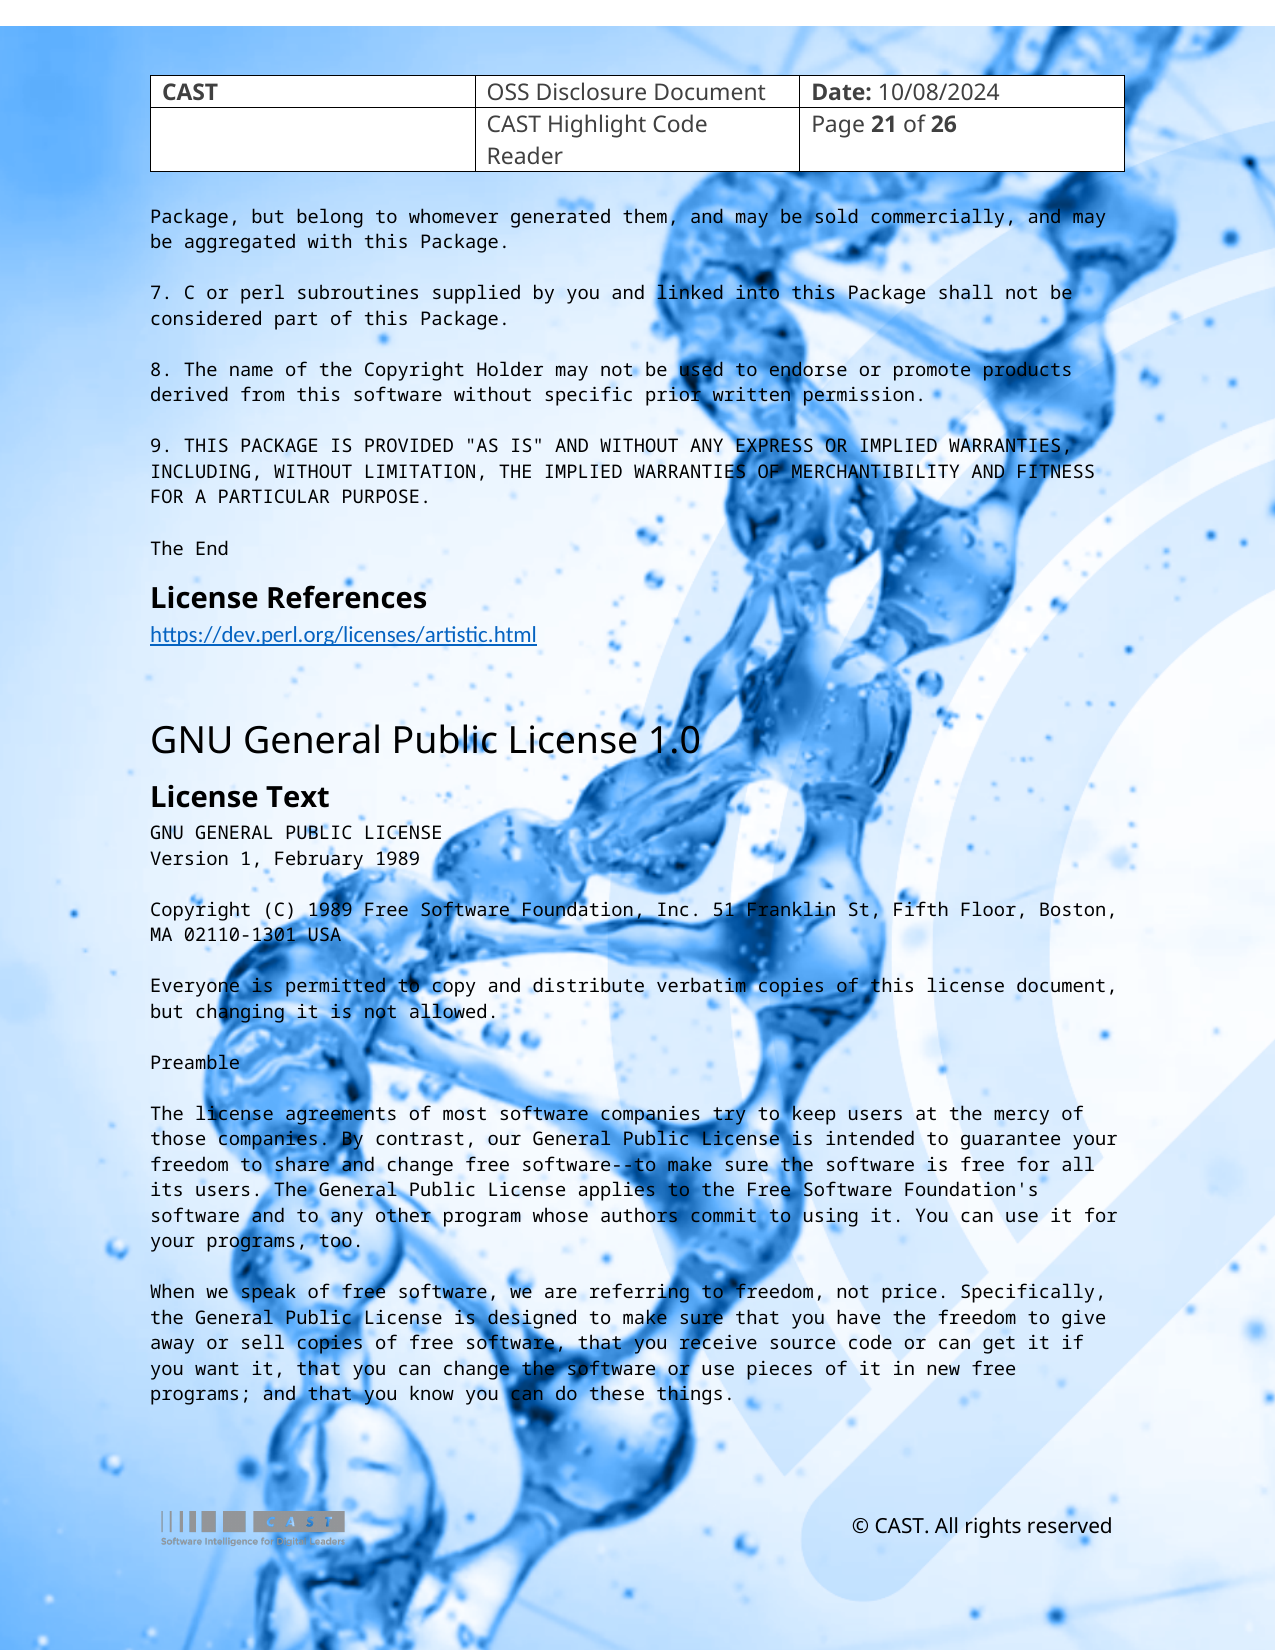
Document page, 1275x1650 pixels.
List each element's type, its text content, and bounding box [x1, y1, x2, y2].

text 7. C or perl subroutines supplied by you and linked into this Package shall not be considered part of this Package. [150, 280, 1125, 331]
subtitle GNU General Public License 1.0 [150, 714, 1125, 765]
text GNU GENERAL PUBLIC LICENSE [150, 819, 1125, 845]
text Copyright (C) 1989 Free Software Foundation, Inc. 51 Franklin St, Fifth Floor, Boston, MA 02110-1301 USA [150, 896, 1125, 947]
text The license agreements of most software companies try to keep users at the mercy of those companies. By contrast, our General Public License is intended to guarantee your freedom to share and change free software--to make sure the software is free for all its users. The General Public License applies to the Free Software Foundation's software and to any other program whose authors commit to using it. You can use it for your programs, too. [150, 1100, 1125, 1253]
text Version 1, February 1989 [150, 845, 1125, 870]
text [150, 203, 1125, 254]
picture [0, 26, 1275, 1650]
text When we speak of free software, we are referring to freedom, not price. Specifically, the General Public License is designed to make sure that you have the freedom to give away or sell copies of free software, that you receive source code or can get it if you want it, that you can change the software or use pieces of it in new free programs; and that you know you can do these things. [150, 1279, 1125, 1406]
text https://dev.perl.org/licenses/artistic.html [150, 620, 1125, 648]
text Everyone is permitted to copy and distribute verbatim copies of this license document, but changing it is not allowed. [150, 972, 1125, 1023]
text Preamble [150, 1049, 1125, 1074]
text 9. THIS PACKAGE IS PROVIDED "AS IS" AND WITHOUT ANY EXPRESS OR IMPLIED WARRANTIES, INCLUDING, WITHOUT LIMITATION, THE IMPLIED WARRANTIES OF MERCHANTIBILITY AND FITNESS FOR A PARTICULAR PURPOSE. [150, 433, 1125, 509]
text The End [150, 535, 1125, 560]
text 8. The name of the Copyright Holder may not be used to endorse or promote products derived from this software without specific prior written permission. [150, 356, 1125, 407]
subtitle License Text [150, 776, 1125, 816]
subtitle License References [150, 577, 1125, 617]
